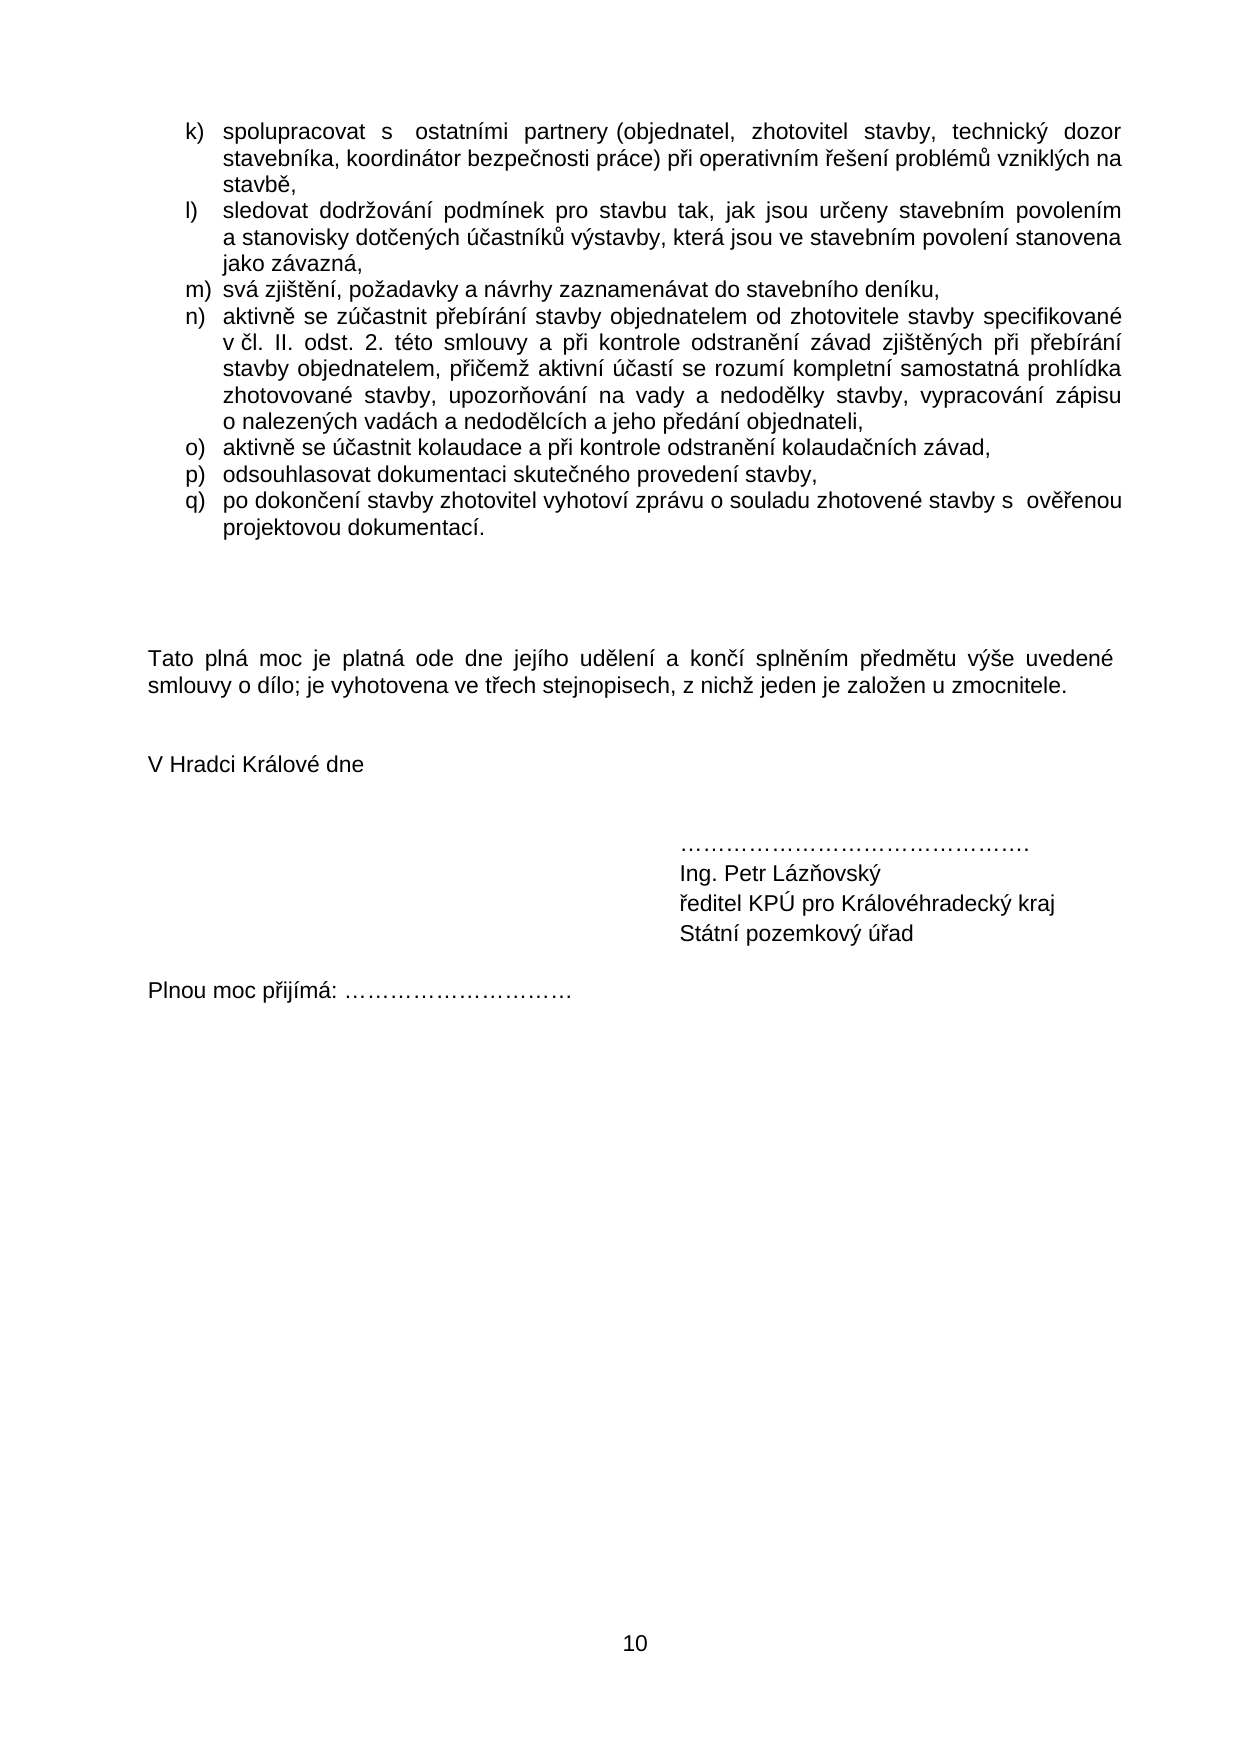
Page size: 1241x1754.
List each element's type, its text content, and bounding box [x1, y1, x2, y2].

list aktivně se zúčastnit přebírání stavby objednatelem od zhotovitele stavby specifikované v čl. II. odst. 2. této smlouvy a při kontrole odstranění závad zjištěných při přebírání stavby objednatelem, přičemž aktivní účastí se rozumí kompletní samostatná prohlídka zhotovované stavby, upozorňování na vady a nedodělky stavby, vypracování zápisu o nalezených vadách a nedodělcích a jeho předání objednateli, [185, 303, 1122, 434]
list odsouhlasovat dokumentaci skutečného provedení stavby, [185, 461, 1122, 487]
list aktivně se účastnit kolaudace a při kontrole odstranění kolaudačních závad, [185, 434, 1122, 461]
list spolupracovat s ostatními partnery (objednatel, zhotovitel stavby, technický dozor stavebníka, koordinátor bezpečnosti práce) při operativním řešení problémů vzniklých na stavbě, [185, 118, 1122, 197]
text V Hradci Králové dne [148, 751, 1115, 777]
list po dokončení stavby zhotovitel vyhotoví zprávu o souladu zhotovené stavby s ověřenou projektovou dokumentací. [185, 487, 1122, 540]
text Státní pozemkový úřad [679, 920, 1122, 947]
list sledovat dodržování podmínek pro stavbu tak, jak jsou určeny stavebním povolením a stanovisky dotčených účastníků výstavby, která jsou ve stavebním povolení stanovena jako závazná, [185, 197, 1122, 276]
text ………………………………………. Ing. Petr Lázňovský [679, 830, 1122, 886]
text Plnou moc přijímá: ………………………… [148, 977, 1122, 1003]
list svá zjištění, požadavky a návrhy zaznamenávat do stavebního deníku, [185, 276, 1122, 303]
text Tato plná moc je platná ode dne jejího udělení a končí splněním předmětu výše uvedené smlouvy o dílo; je vyhotovena ve třech stejnopisech, z nichž jeden je založen u zmocnitele. [148, 645, 1115, 698]
text ředitel KPÚ pro Královéhradecký kraj [679, 890, 1122, 916]
